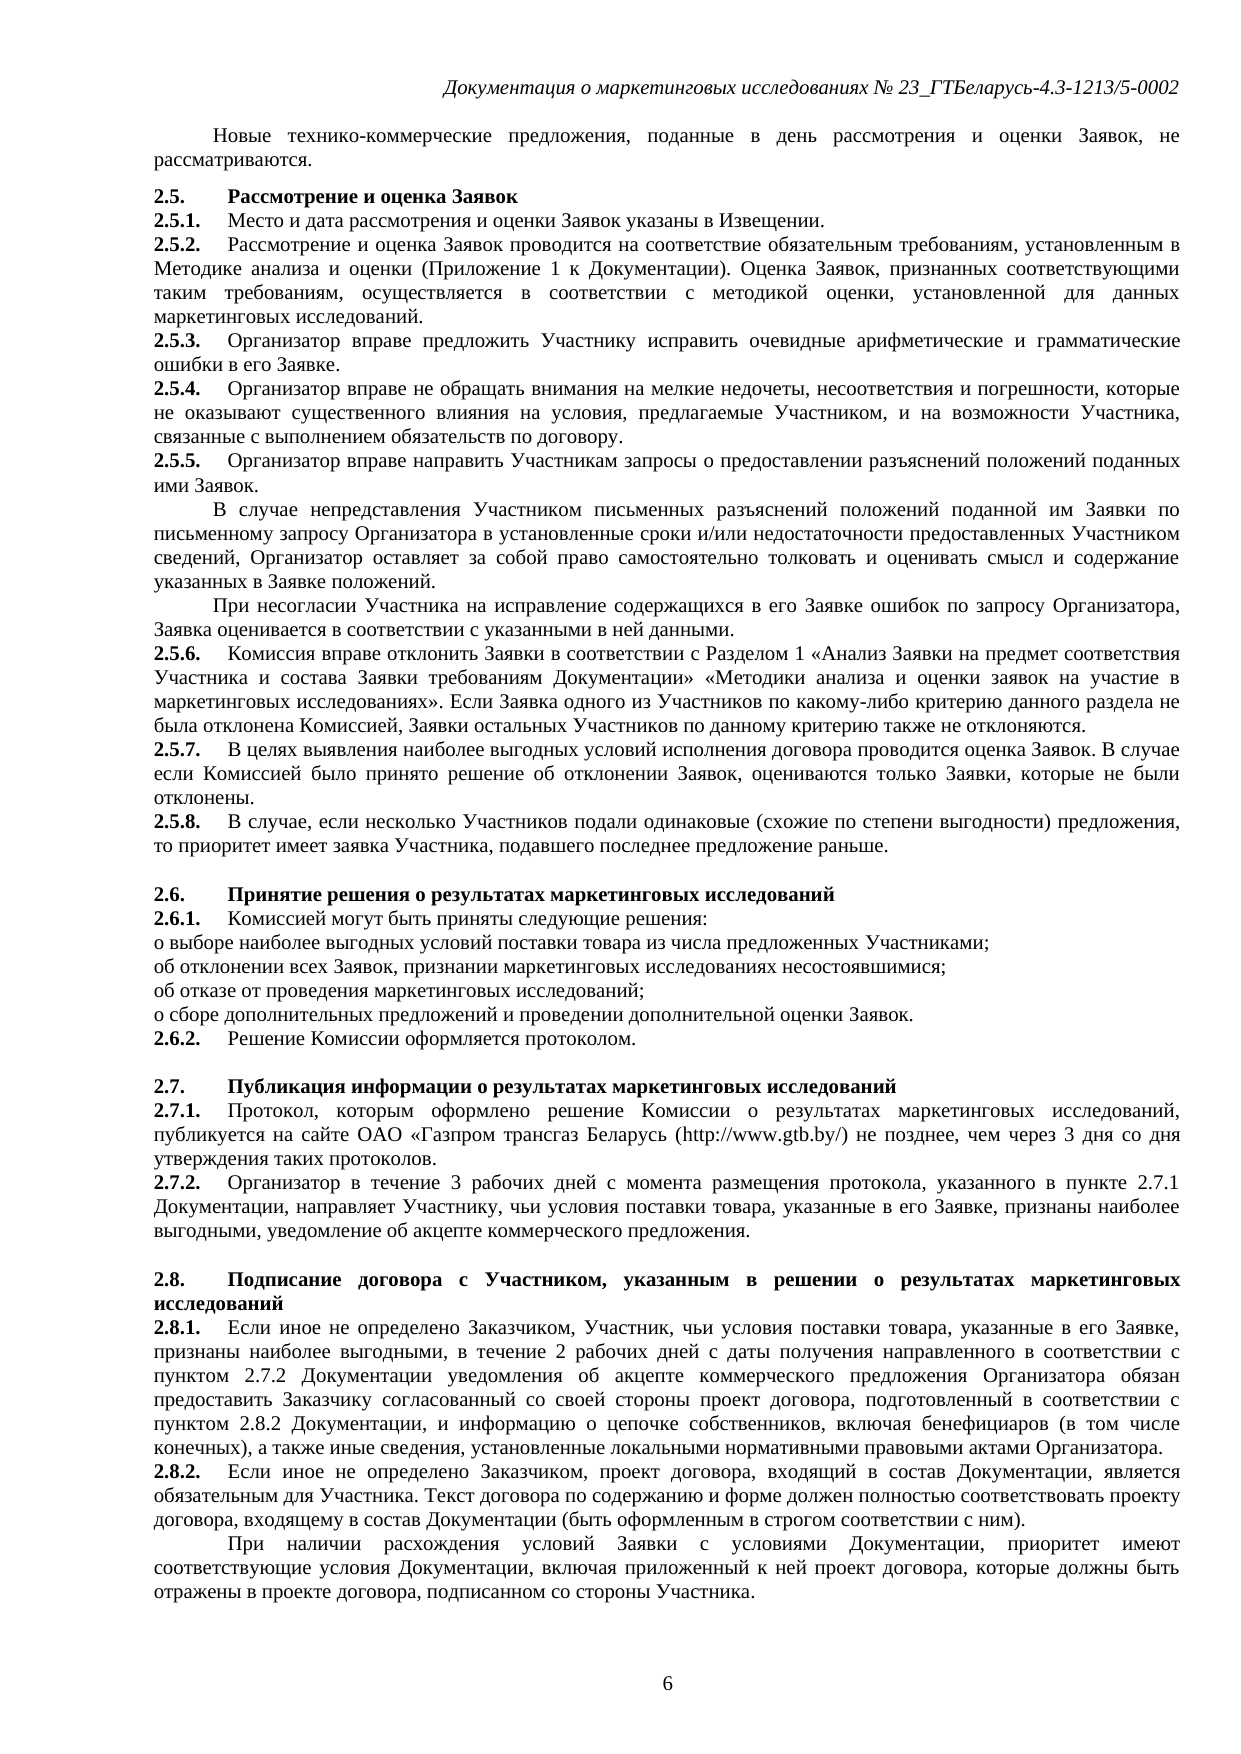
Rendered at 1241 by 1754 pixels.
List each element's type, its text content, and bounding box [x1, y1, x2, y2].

list Организатор вправе предложить Участнику исправить очевидные арифметические и грамматические ошибки в его Заявке. [153, 328, 1181, 376]
list Протокол, которым оформлено решение Комиссии о результатах маркетинговых исследований, публикуется на сайте ОАО «Газпром трансгаз Беларусь (http://www.gtb.by/) не позднее, чем через 3 дня со дня утверждения таких протоколов. [153, 1098, 1181, 1170]
text При наличии расхождения условий Заявки с условиями Документации, приоритет имеют соответствующие условия Документации, включая приложенный к ней проект договора, которые должны быть отражены в проекте договора, подписанном со стороны Участника. [153, 1531, 1181, 1603]
list Место и дата рассмотрения и оценки Заявок указаны в Извещении. [153, 208, 1181, 232]
list Решение Комиссии оформляется протоколом. [153, 1026, 1181, 1050]
text об отклонении всех Заявок, признании маркетинговых исследованиях несостоявшимися; [153, 954, 1181, 978]
text В случае непредставления Участником письменных разъяснений положений поданной им Заявки по письменному запросу Организатора в установленные сроки и/или недостаточности предоставленных Участником сведений, Организатор оставляет за собой право самостоятельно толковать и оценивать смысл и содержание указанных в Заявке положений. [153, 497, 1181, 593]
text о выборе наиболее выгодных условий поставки товара из числа предложенных Участниками; [153, 930, 1181, 954]
list Рассмотрение и оценка Заявок проводится на соответствие обязательным требованиям, установленным в Методике анализа и оценки (Приложение 1 к Документации). Оценка Заявок, признанных соответствующими таким требованиям, осуществляется в соответствии с методикой оценки, установленной для данных маркетинговых исследований. [153, 232, 1181, 328]
list Комиссией могут быть приняты следующие решения: [153, 906, 1181, 930]
list Если иное не определено Заказчиком, Участник, чьи условия поставки товара, указанные в его Заявке, признаны наиболее выгодными, в течение 2 рабочих дней с даты получения направленного в соответствии с пунктом 2.7.2 Документации уведомления об акцепте коммерческого предложения Организатора обязан предоставить Заказчику согласованный со своей стороны проект договора, подготовленный в соответствии с пунктом 2.8.2 Документации, и информацию о цепочке собственников, включая бенефициаров (в том числе конечных), а также иные сведения, установленные локальными нормативными правовыми актами Организатора. [153, 1315, 1181, 1459]
list Публикация информации о результатах маркетинговых исследований [153, 1074, 1181, 1098]
list Подписание договора с Участником, указанным в решении о результатах маркетинговых исследований [153, 1267, 1181, 1315]
list Комиссия вправе отклонить Заявки в соответствии с Разделом 1 «Анализ Заявки на предмет соответствия Участника и состава Заявки требованиям Документации» «Методики анализа и оценки заявок на участие в маркетинговых исследованиях». Если Заявка одного из Участников по какому-либо критерию данного раздела не была отклонена Комиссией, Заявки остальных Участников по данному критерию также не отклоняются. [153, 641, 1181, 737]
list Организатор вправе направить Участникам запросы о предоставлении разъяснений положений поданных ими Заявок. [153, 448, 1181, 497]
text Новые технико-коммерческие предложения, поданные в день рассмотрения и оценки Заявок, не рассматриваются. [153, 123, 1181, 171]
list Организатор вправе не обращать внимания на мелкие недочеты, несоответствия и погрешности, которые не оказывают существенного влияния на условия, предлагаемые Участником, и на возможности Участника, связанные с выполнением обязательств по договору. [153, 376, 1181, 448]
list Принятие решения о результатах маркетинговых исследований [153, 882, 1181, 906]
text При несогласии Участника на исправление содержащихся в его Заявке ошибок по запросу Организатора, Заявка оценивается в соответствии с указанными в ней данными. [153, 593, 1181, 641]
list В случае, если несколько Участников подали одинаковые (схожие по степени выгодности) предложения, то приоритет имеет заявка Участника, подавшего последнее предложение раньше. [153, 809, 1181, 857]
text о сборе дополнительных предложений и проведении дополнительной оценки Заявок. [153, 1002, 1181, 1026]
list В целях выявления наиболее выгодных условий исполнения договора проводится оценка Заявок. В случае если Комиссией было принято решение об отклонении Заявок, оцениваются только Заявки, которые не были отклонены. [153, 737, 1181, 809]
text об отказе от проведения маркетинговых исследований; [153, 978, 1181, 1002]
list Организатор в течение 3 рабочих дней с момента размещения протокола, указанного в пункте 2.7.1 Документации, направляет Участнику, чьи условия поставки товара, указанные в его Заявке, признаны наиболее выгодными, уведомление об акцепте коммерческого предложения. [153, 1170, 1181, 1242]
list Если иное не определено Заказчиком, проект договора, входящий в состав Документации, является обязательным для Участника. Текст договора по содержанию и форме должен полностью соответствовать проекту договора, входящему в состав Документации (быть оформленным в строгом соответствии с ним). [153, 1459, 1181, 1531]
list Рассмотрение и оценка Заявок [153, 184, 1181, 208]
